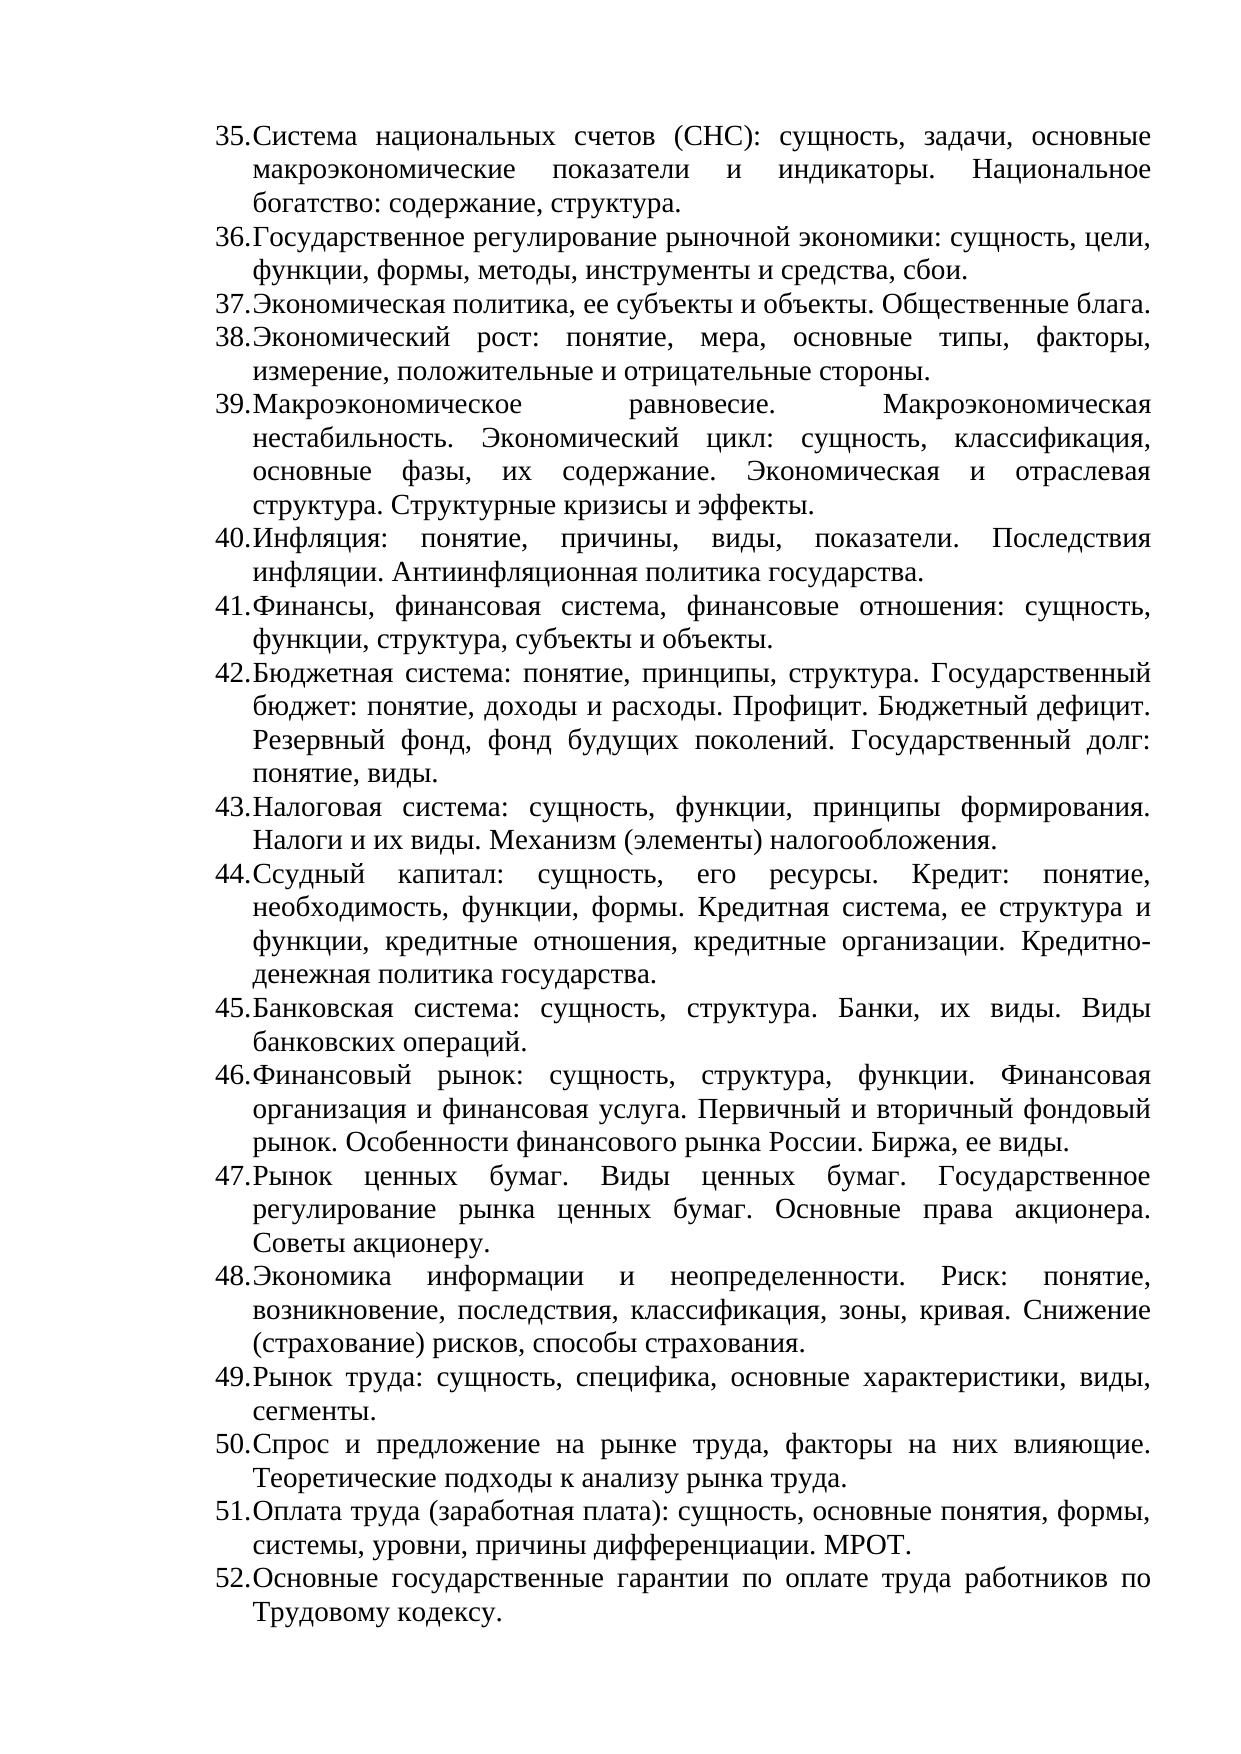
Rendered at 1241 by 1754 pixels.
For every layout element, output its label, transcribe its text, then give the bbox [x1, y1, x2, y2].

list Макроэкономическое равновесие. Макроэкономическая нестабильность. Экономический цикл: сущность, классификация, основные фазы, их содержание. Экономическая и отраслевая структура. Структурные кризисы и эффекты. [215, 386, 1152, 521]
list Рынок труда: сущность, специфика, основные характеристики, виды, сегменты. [215, 1359, 1152, 1426]
list Налоговая система: сущность, функции, принципы формирования. Налоги и их виды. Механизм (элементы) налогообложения. [215, 789, 1152, 856]
list Система национальных счетов (СНС): сущность, задачи, основные макроэкономические показатели и индикаторы. Национальное богатство: содержание, структура. [215, 118, 1152, 219]
list Рынок ценных бумаг. Виды ценных бумаг. Государственное регулирование рынка ценных бумаг. Основные права акционера. Советы акционеру. [215, 1158, 1152, 1258]
list Финансовый рынок: сущность, структура, функции. Финансовая организация и финансовая услуга. Первичный и вторичный фондовый рынок. Особенности финансового рынка России. Биржа, ее виды. [215, 1057, 1152, 1158]
list Основные государственные гарантии по оплате труда работников по Трудовому кодексу. [215, 1560, 1152, 1627]
list Инфляция: понятие, причины, виды, показатели. Последствия инфляции. Антиинфляционная политика государства. [215, 521, 1152, 588]
list Банковская система: сущность, структура. Банки, их виды. Виды банковских операций. [215, 990, 1152, 1057]
list Спрос и предложение на рынке труда, факторы на них влияющие. Теоретические подходы к анализу рынка труда. [215, 1426, 1152, 1493]
list Экономический рост: понятие, мера, основные типы, факторы, измерение, положительные и отрицательные стороны. [215, 319, 1152, 386]
list Государственное регулирование рыночной экономики: сущность, цели, функции, формы, методы, инструменты и средства, сбои. [215, 219, 1152, 286]
list Экономическая политика, ее субъекты и объекты. Общественные блага. [215, 286, 1152, 319]
list Ссудный капитал: сущность, его ресурсы. Кредит: понятие, необходимость, функции, формы. Кредитная система, ее структура и функции, кредитные отношения, кредитные организации. Кредитно-денежная политика государства. [215, 856, 1152, 990]
list Финансы, финансовая система, финансовые отношения: сущность, функции, структура, субъекты и объекты. [215, 588, 1152, 655]
list Экономика информации и неопределенности. Риск: понятие, возникновение, последствия, классификация, зоны, кривая. Снижение (страхование) рисков, способы страхования. [215, 1258, 1152, 1359]
list Оплата труда (заработная плата): сущность, основные понятия, формы, системы, уровни, причины дифференциации. МРОТ. [215, 1493, 1152, 1560]
list Бюджетная система: понятие, принципы, структура. Государственный бюджет: понятие, доходы и расходы. Профицит. Бюджетный дефицит. Резервный фонд, фонд будущих поколений. Государственный долг: понятие, виды. [215, 655, 1152, 789]
